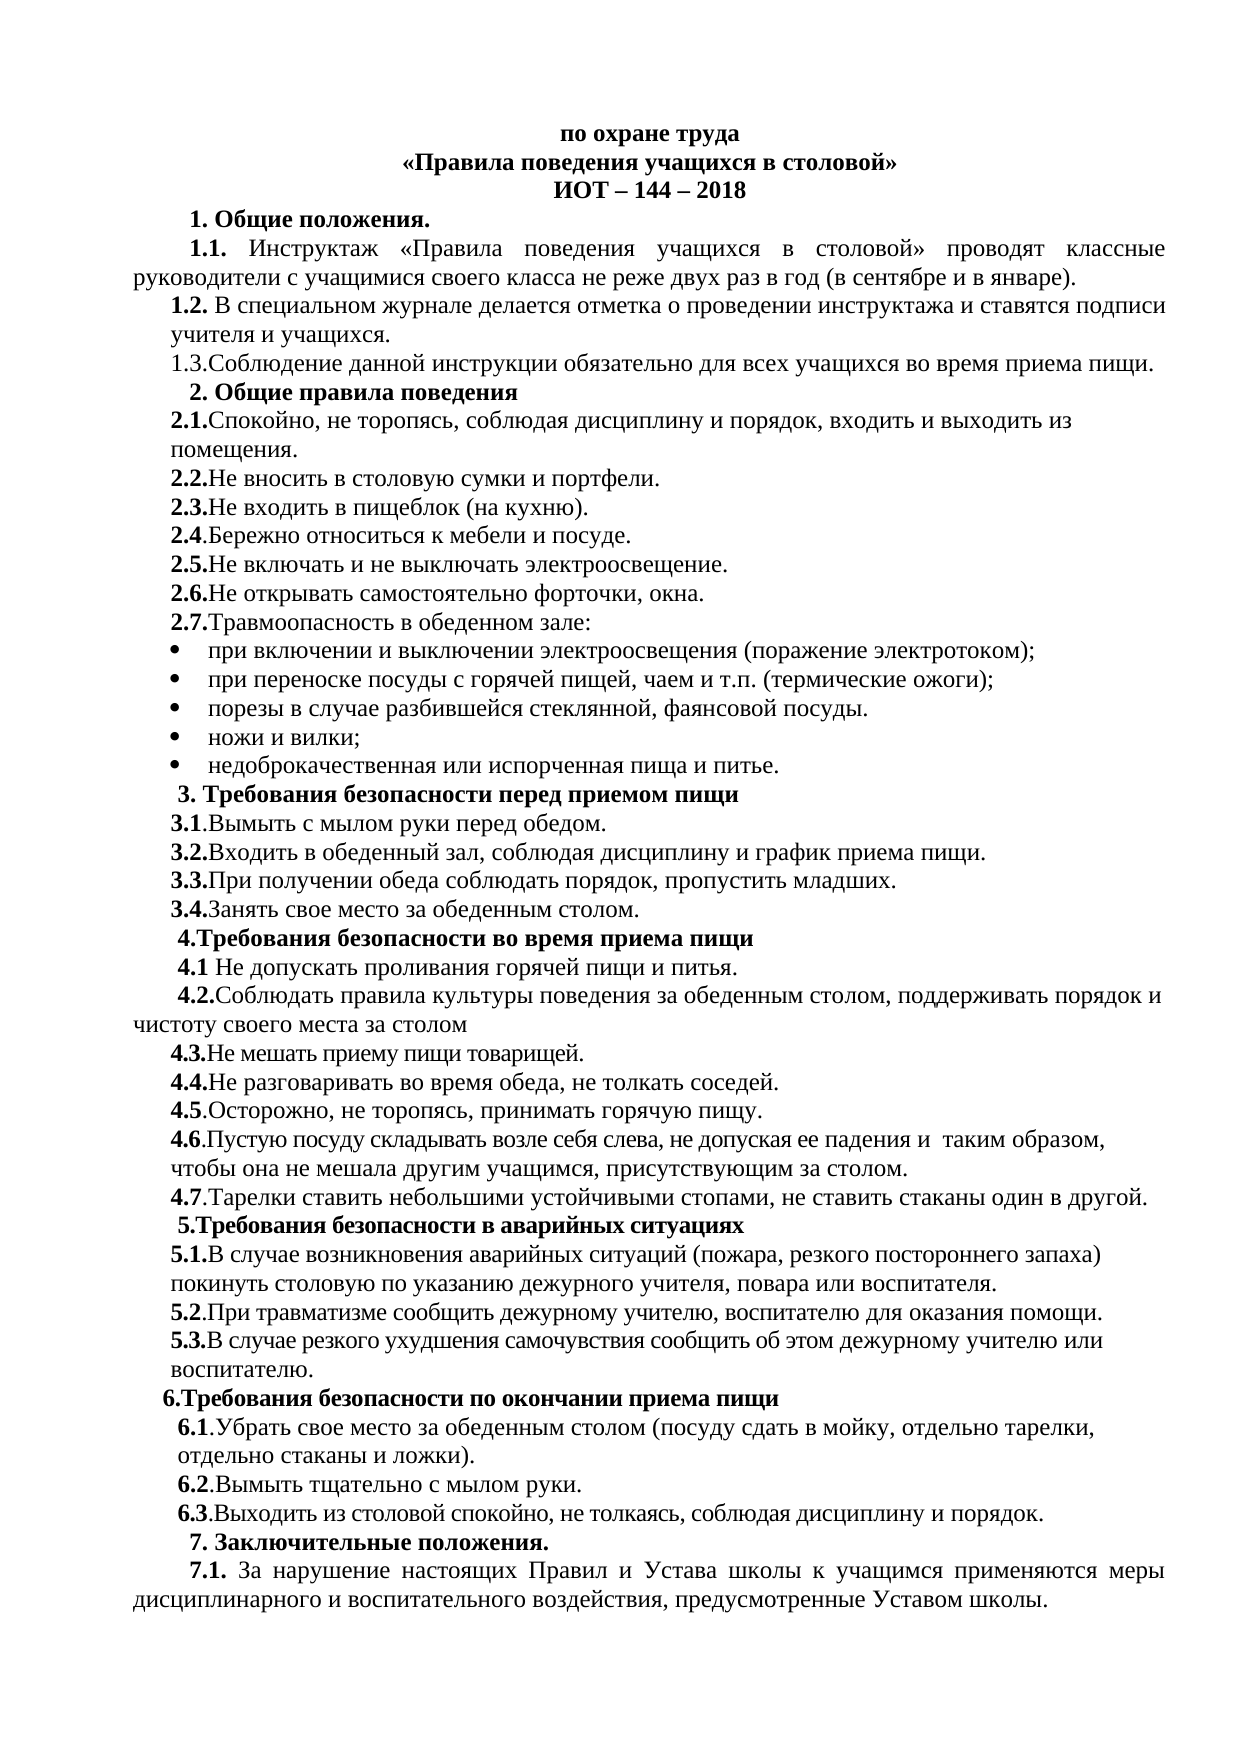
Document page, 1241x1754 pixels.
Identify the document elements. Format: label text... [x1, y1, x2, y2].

text 5.Требования безопасности в аварийных ситуациях [133, 1211, 1167, 1239]
text 5.3.В случае резкого ухудшения самочувствия сообщить об этом дежурному учителю или воспитателю. [170, 1326, 1167, 1383]
text 6.2.Вымыть тщательно с мылом руки. [177, 1469, 1167, 1498]
text 2.6.Не открывать самостоятельно форточки, окна. [170, 578, 1167, 607]
text 3.1.Вымыть с мылом руки перед обедом. [170, 808, 1167, 837]
text 4.1 Не допускать проливания горячей пищи и питья. [133, 952, 1167, 981]
text 4.5.Осторожно, не торопясь, принимать горячую пищу. [170, 1096, 1167, 1124]
text 1.1. Инструктаж «Правила поведения учащихся в столовой» проводят классные руководители с учащимися своего класса не реже двух раз в год (в сентябре и в январе). [133, 233, 1167, 291]
text 3.4.Занять свое место за обеденным столом. [170, 894, 1167, 923]
text ИОТ – 144 – 2018 [133, 176, 1167, 204]
text 2. Общие правила поведения [133, 377, 1167, 406]
text 5.1.В случае возникновения аварийных ситуаций (пожара, резкого постороннего запаха) покинуть столовую по указанию дежурного учителя, повара или воспитателя. [170, 1239, 1167, 1297]
text 6.1.Убрать свое место за обеденным столом (посуду сдать в мойку, отдельно тарелки, отдельно стаканы и ложки). [177, 1412, 1167, 1469]
text 3.2.Входить в обеденный зал, соблюдая дисциплину и график приема пищи. [170, 837, 1167, 866]
list недоброкачественная или испорченная пища и питье. [170, 751, 1167, 779]
text 1.2. В специальном журнале делается отметка о проведении инструктажа и ставятся подписи учителя и учащихся. [170, 291, 1167, 348]
text 3. Требования безопасности перед приемом пищи [133, 779, 1167, 808]
text 6.3.Выходить из столовой спокойно, не толкаясь, соблюдая дисциплину и порядок. [177, 1498, 1167, 1527]
list ножи и вилки; [170, 722, 1167, 751]
text 4.7.Тарелки ставить небольшими устойчивыми стопами, не ставить стаканы один в другой. [133, 1182, 1167, 1211]
text 2.7.Травмоопасность в обеденном зале: [170, 607, 1167, 636]
text 2.2.Не вносить в столовую сумки и портфели. [170, 463, 1167, 492]
text 4.3.Не мешать приему пищи товарищей. [170, 1038, 1167, 1067]
list порезы в случае разбившейся стеклянной, фаянсовой посуды. [170, 693, 1167, 722]
list при включении и выключении электроосвещения (поражение электротоком); [170, 636, 1167, 664]
text 2.5.Не включать и не выключать электроосвещение. [170, 549, 1167, 578]
text 4.6.Пустую посуду складывать возле себя слева, не допуская ее падения и таким образом, чтобы она не мешала другим учащимся, присутствующим за столом. [170, 1124, 1167, 1182]
text 7.1. За нарушение настоящих Правил и Устава школы к учащимся применяются меры дисциплинарного и воспитательного воздействия, предусмотренные Уставом школы. [133, 1556, 1167, 1613]
text по охране труда [133, 118, 1167, 147]
text 4.4.Не разговаривать во время обеда, не толкать соседей. [170, 1067, 1167, 1096]
text 2.4.Бережно относиться к мебели и посуде. [170, 521, 1167, 549]
text 2.3.Не входить в пищеблок (на кухню). [170, 492, 1167, 521]
text 6.Требования безопасности по окончании приема пищи [133, 1383, 1167, 1412]
text 7. Заключительные положения. [133, 1527, 1167, 1556]
text 4.Требования безопасности во время приема пищи [133, 923, 1167, 952]
text 2.1.Спокойно, не торопясь, соблюдая дисциплину и порядок, входить и выходить из помещения. [170, 406, 1167, 463]
text «Правила поведения учащихся в столовой» [133, 147, 1167, 176]
text 4.2.Соблюдать правила культуры поведения за обеденным столом, поддерживать порядок и чистоту своего места за столом [133, 981, 1167, 1038]
list при переноске посуды с горячей пищей, чаем и т.п. (термические ожоги); [170, 664, 1167, 693]
text 1.3.Соблюдение данной инструкции обязательно для всех учащихся во время приема пищи. [170, 348, 1167, 377]
text 3.3.При получении обеда соблюдать порядок, пропустить младших. [170, 866, 1167, 894]
text 5.2.При травматизме сообщить дежурному учителю, воспитателю для оказания помощи. [170, 1297, 1167, 1326]
text 1. Общие положения. [133, 204, 1167, 233]
